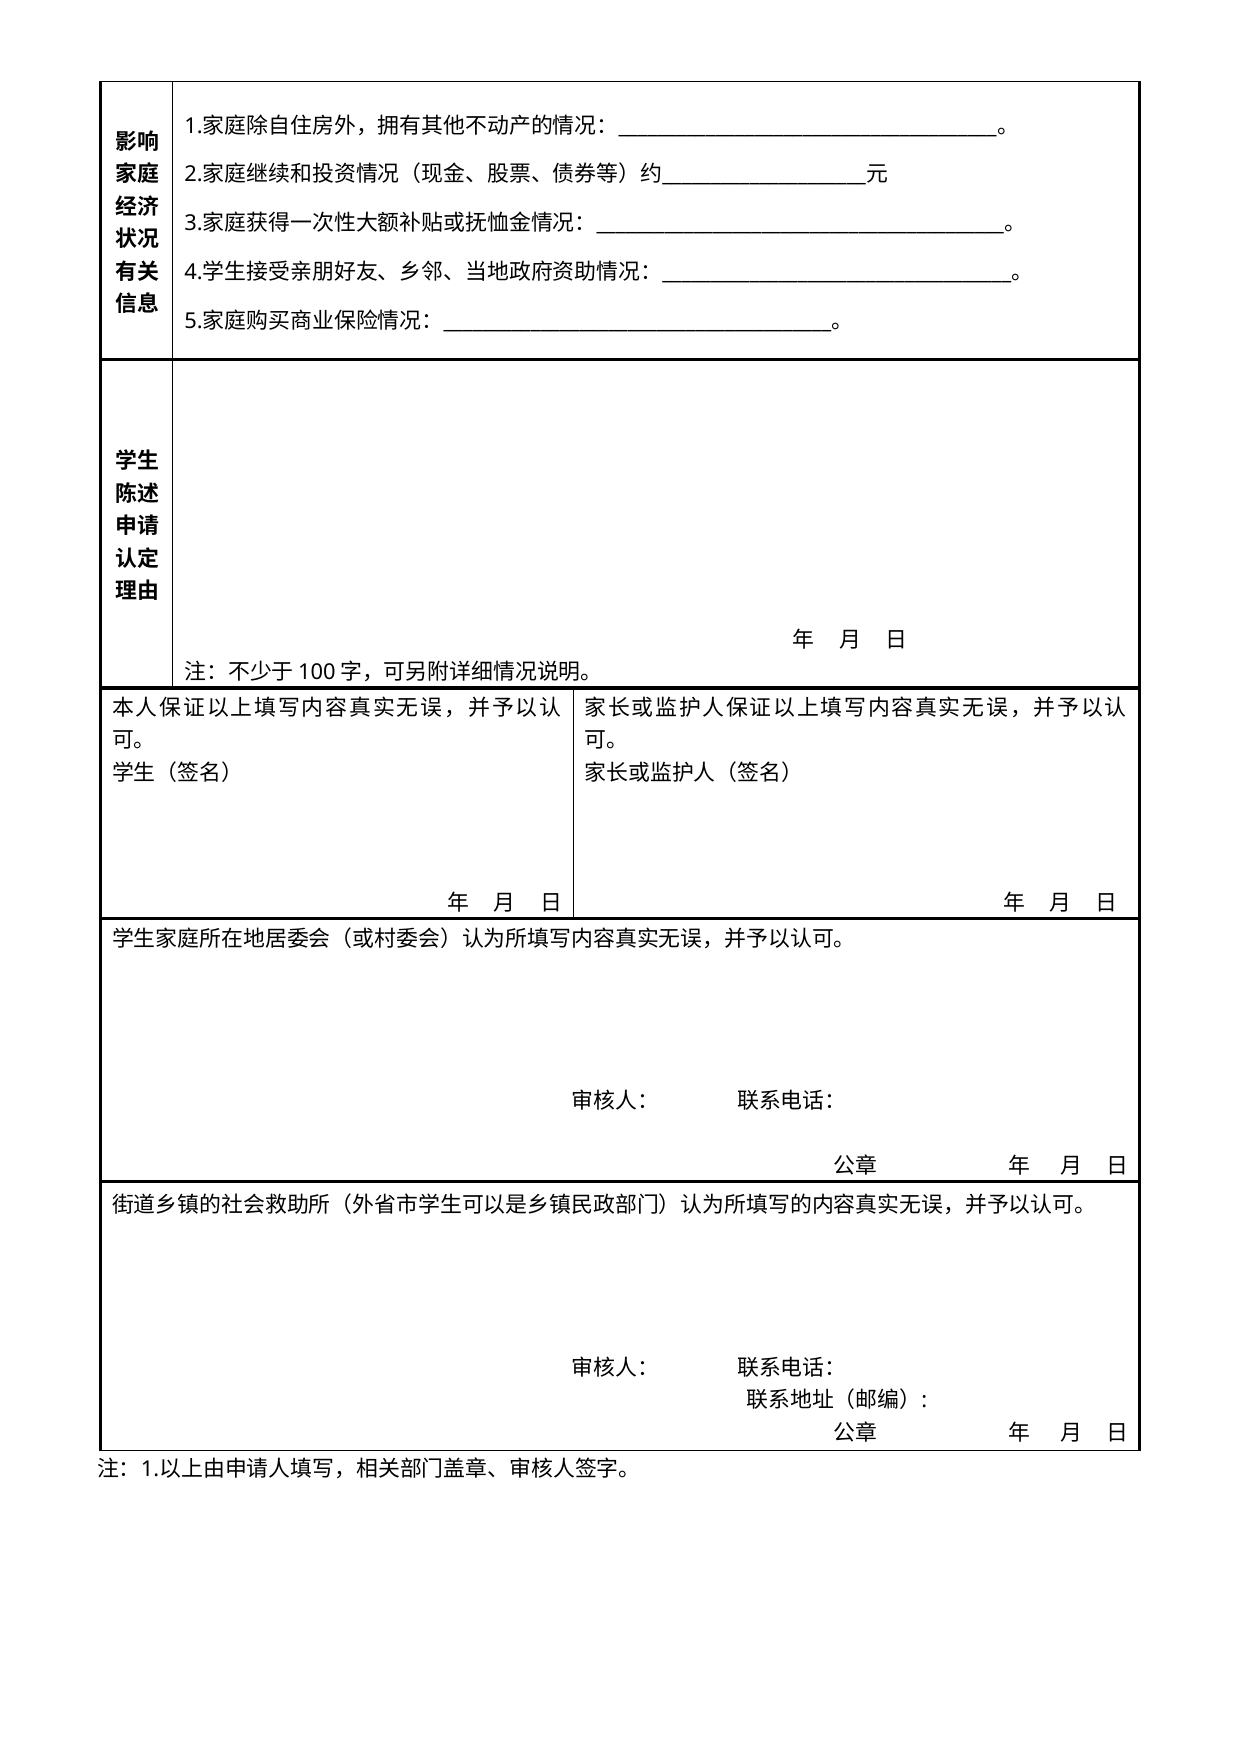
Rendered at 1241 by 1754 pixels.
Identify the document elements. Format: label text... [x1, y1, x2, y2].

table_cell 家长或监护人保证以上填写内容真实无误，并予以认可。 家长或监护人（签名） 年 月 日 [574, 690, 1138, 917]
table_cell 本人保证以上填写内容真实无误，并予以认可。 学生（签名） 年 月 日 [102, 690, 573, 917]
table_cell 年 月 日 注：不少于100字，可另附详细情况说明。 [173, 361, 1138, 686]
table_cell 影响家庭经济状况有关信息 [102, 82, 172, 358]
table_cell 学生家庭所在地居委会（或村委会）认为所填写内容真实无误，并予以认可。 审核人： 联系电话： 公章 年 月 日 [102, 920, 1138, 1180]
table_cell 1.家庭除自住房外，拥有其他不动产的情况：_______________________________________。 2.家庭继续和投资情况（现金、股票、债券等）约_____________________元 3.家庭获得一次性大额补贴或抚恤金情况：__________________________________________。 4.学生接受亲朋好友、乡邻、当地政府资助情况：____________________________________。 5.家庭购买商业保险情况：________________________________________。 [173, 82, 1138, 358]
table_cell 街道乡镇的社会救助所（外省市学生可以是乡镇民政部门）认为所填写的内容真实无误，并予以认可。 审核人： 联系电话： 联系地址（邮编）: 公章 年 月 日 [102, 1183, 1138, 1450]
text 注：1.以上由申请人填写，相关部门盖章、审核人签字。 [75, 1451, 1132, 1483]
table_cell 学生陈述申请认定理由 [102, 361, 172, 686]
